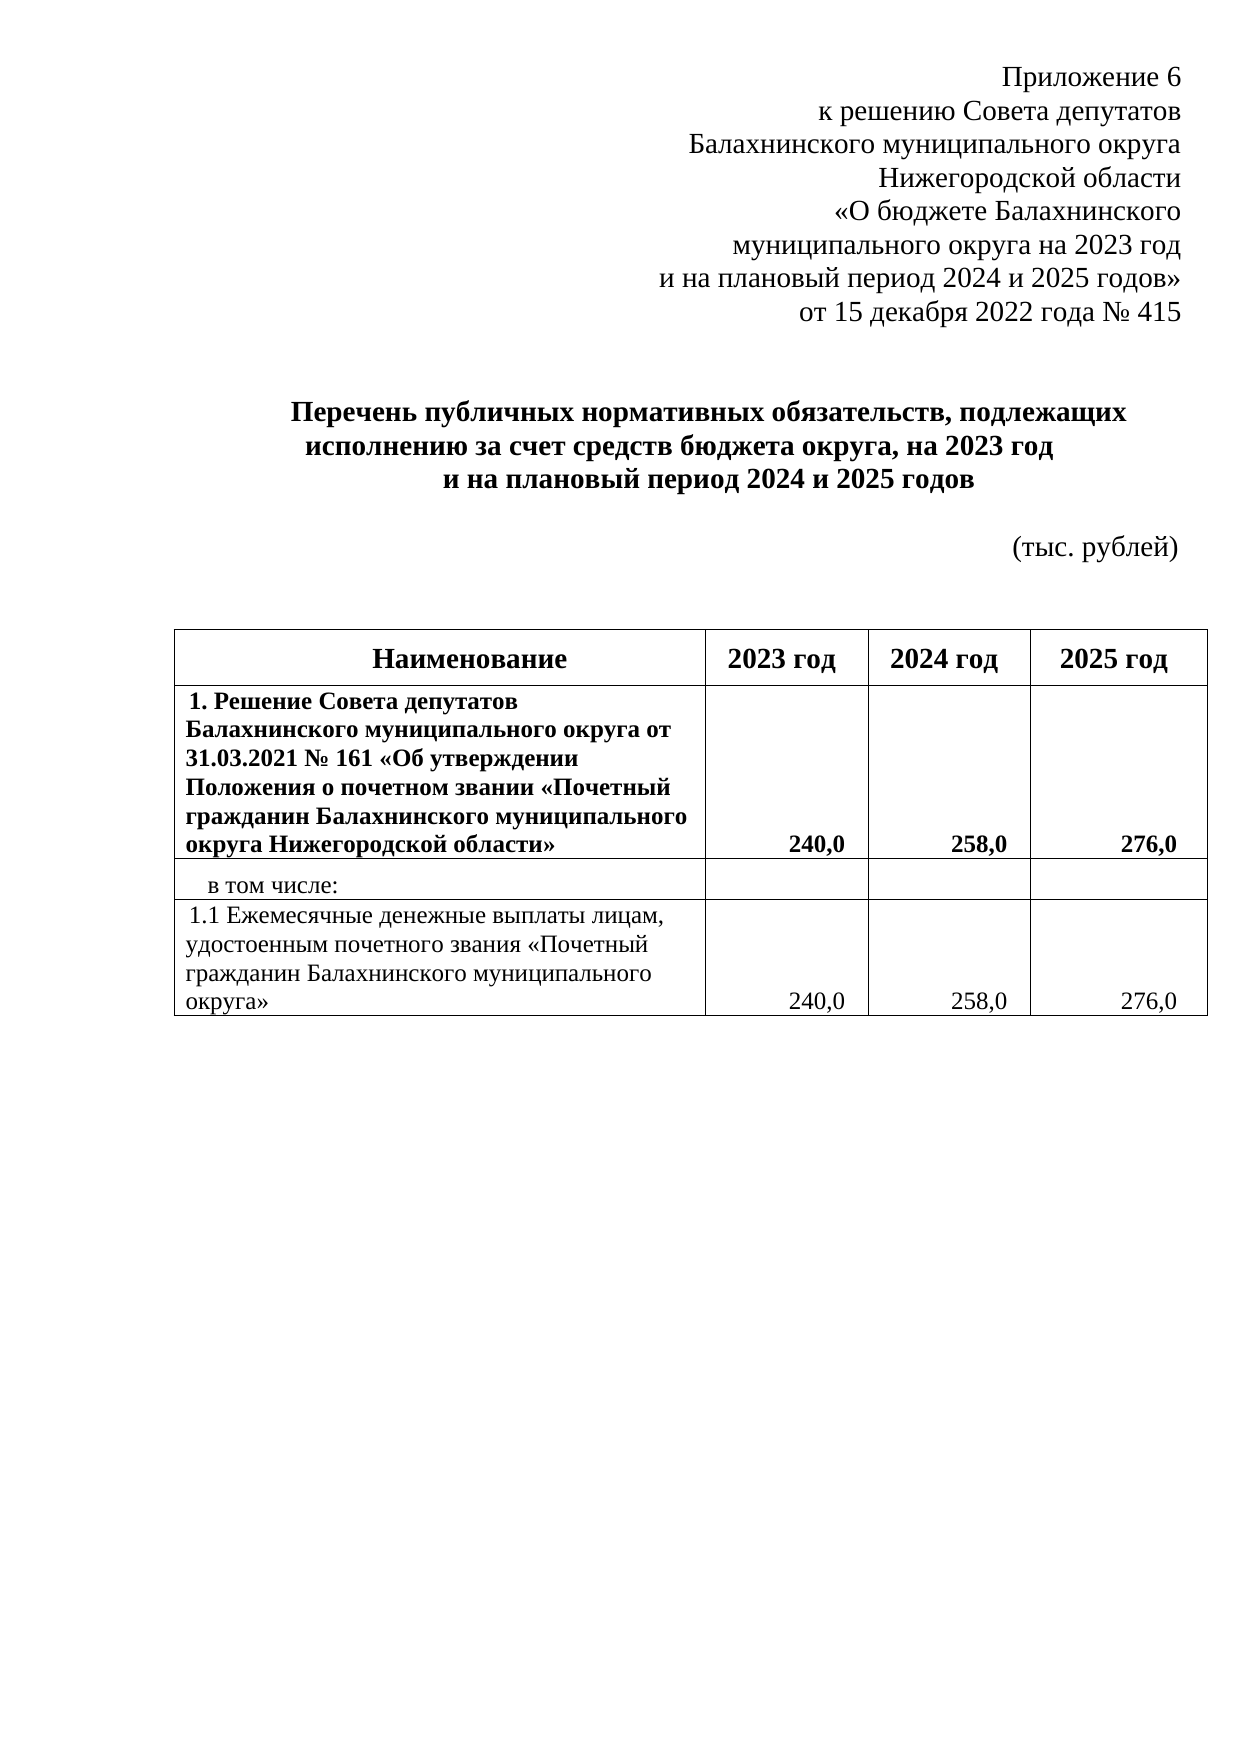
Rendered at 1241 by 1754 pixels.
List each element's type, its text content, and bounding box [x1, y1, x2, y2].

table_cell [1031, 859, 1207, 899]
table_cell в том числе: [175, 859, 705, 899]
table_cell 276,0 [1031, 686, 1207, 858]
table_header 2023 год [706, 630, 868, 685]
table_cell 1. Решение Совета депутатов Балахнинского муниципального округа от 31.03.2021 № 161 «Об утверждении Положения о почетном звании «Почетный гражданин Балахнинского муниципального округа Нижегородской области» [175, 686, 705, 858]
table_cell 258,0 [869, 900, 1030, 1015]
table_cell 240,0 [706, 900, 868, 1015]
text (тыс. рублей) [177, 529, 1181, 562]
text и на плановый период 2024 и 2025 годов» [177, 260, 1181, 294]
text и на плановый период 2024 и 2025 годов [177, 462, 1181, 495]
table_header 2025 год [1031, 630, 1207, 685]
text «О бюджете Балахнинского [177, 193, 1181, 227]
text от 15 декабря 2022 года № 415 [177, 294, 1181, 327]
table_header 2024 год [869, 630, 1030, 685]
text Перечень публичных нормативных обязательств, подлежащих исполнению за счет средств бюджета округа, на 2023 год [177, 394, 1181, 462]
text Балахнинского муниципального округа [177, 126, 1181, 160]
text муниципального округа на 2023 год [177, 227, 1181, 260]
table_cell [869, 859, 1030, 899]
table_cell 1.1 Ежемесячные денежные выплаты лицам, удостоенным почетного звания «Почетный гражданин Балахнинского муниципального округа» [175, 900, 705, 1015]
table_cell 258,0 [869, 686, 1030, 858]
table_cell [706, 859, 868, 899]
table_cell 276,0 [1031, 900, 1207, 1015]
text Нижегородской области [177, 160, 1181, 193]
table_header Наименование [175, 630, 705, 685]
text Приложение 6 [177, 59, 1181, 93]
table_cell 240,0 [706, 686, 868, 858]
text к решению Совета депутатов [177, 93, 1181, 126]
